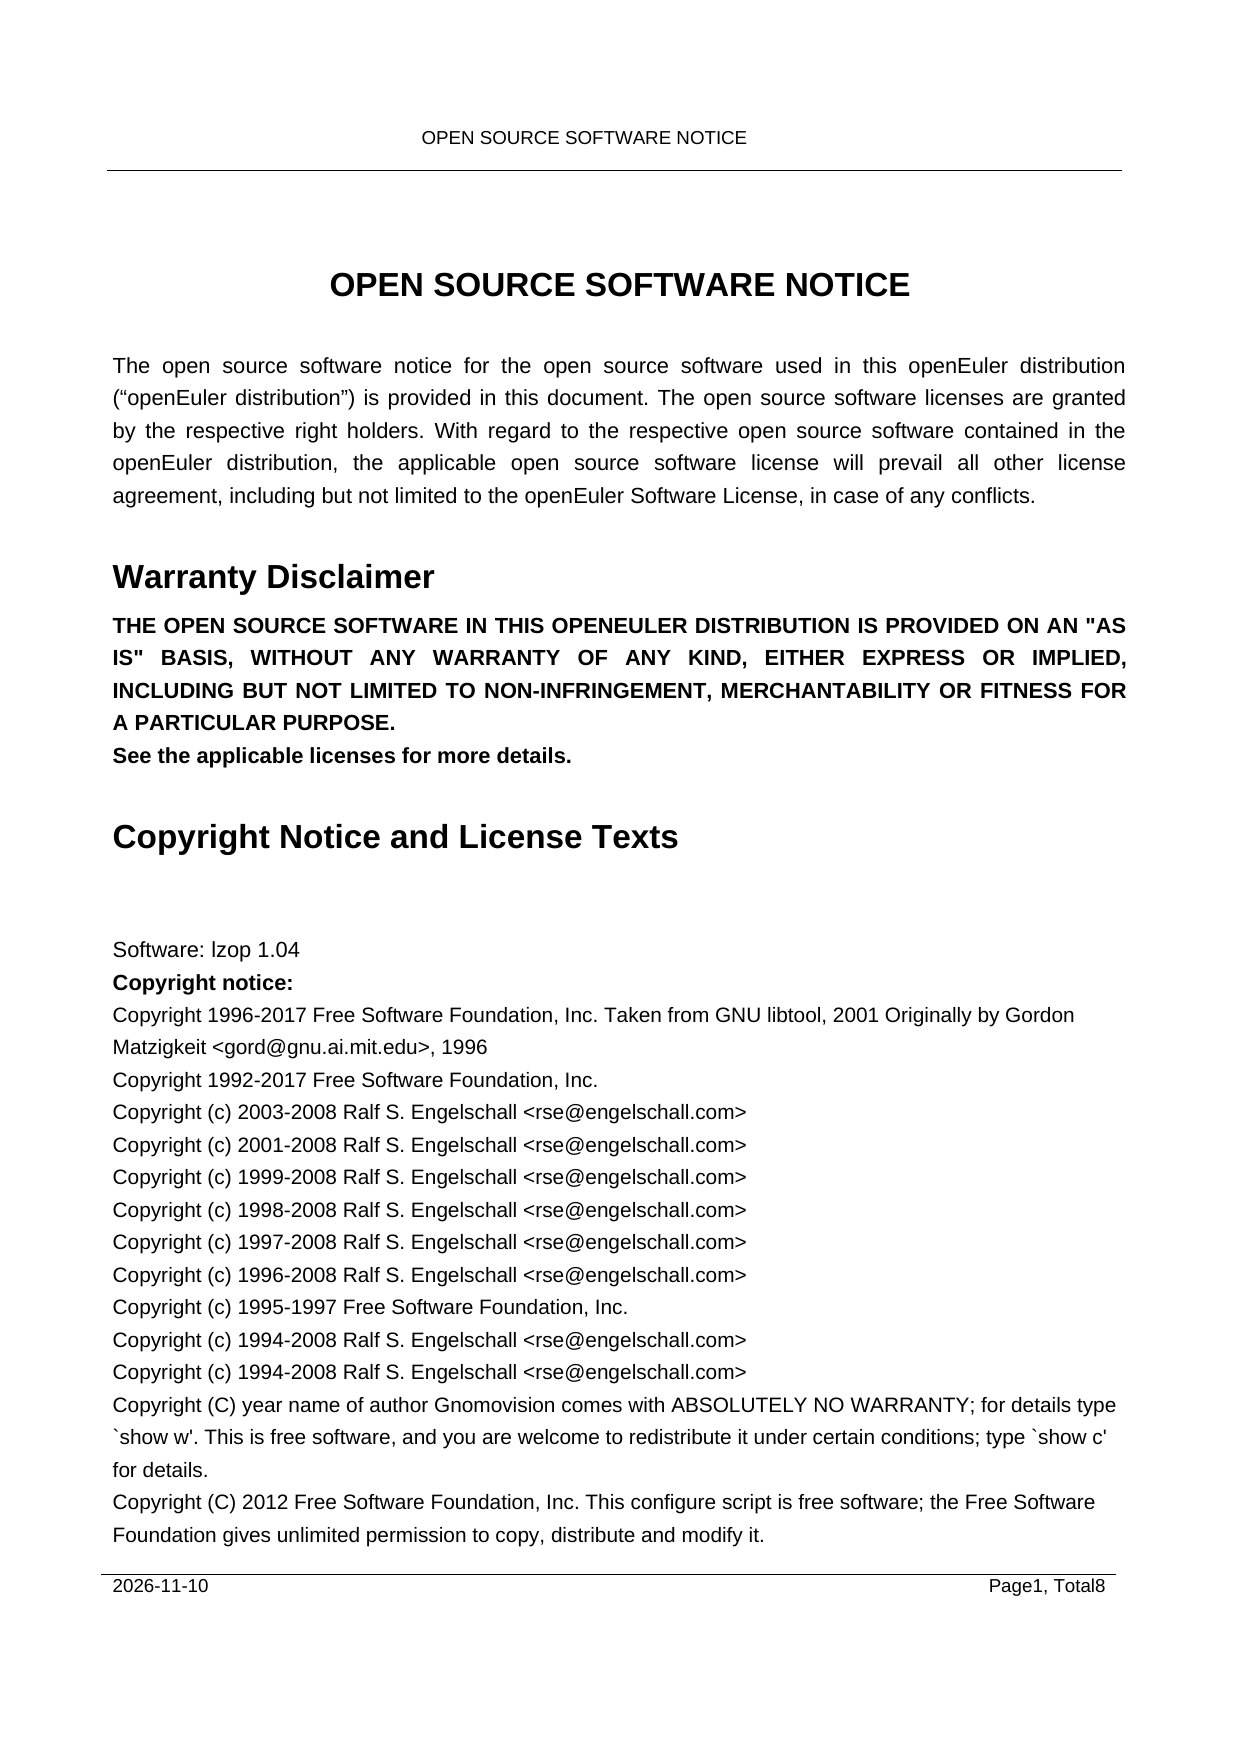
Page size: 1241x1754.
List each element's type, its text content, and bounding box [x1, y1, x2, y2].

text Copyright notice: [112, 966, 1128, 998]
text Copyright (c) 1994-2008 Ralf S. Engelschall <rse@engelschall.com> [112, 1356, 1128, 1388]
text Software: lzop 1.04 [112, 933, 1128, 966]
text Copyright (c) 1997-2008 Ralf S. Engelschall <rse@engelschall.com> [112, 1226, 1128, 1258]
text OPEN SOURCE SOFTWARE NOTICE [112, 251, 1128, 316]
text Copyright (c) 2001-2008 Ralf S. Engelschall <rse@engelschall.com> [112, 1128, 1128, 1161]
text Copyright (c) 1995-1997 Free Software Foundation, Inc. [112, 1291, 1128, 1323]
text The open source software notice for the open source software used in this openEuler distribution (“openEuler distribution”) is provided in this document. The open source software licenses are granted by the respective right holders. With regard to the respective open source software contained in the openEuler distribution, the applicable open source software license will prevail all other license agreement, including but not limited to the openEuler Software License, in case of any conflicts. [112, 349, 1128, 511]
text Copyright (c) 1996-2008 Ralf S. Engelschall <rse@engelschall.com> [112, 1258, 1128, 1291]
text Copyright (c) 1999-2008 Ralf S. Engelschall <rse@engelschall.com> [112, 1161, 1128, 1193]
text Warranty Disclaimer [112, 544, 1128, 609]
text Copyright (C) year name of author Gnomovision comes with ABSOLUTELY NO WARRANTY; for details type `show w'. This is free software, and you are welcome to redistribute it under certain conditions; type `show c' for details. [112, 1388, 1128, 1486]
text Copyright (c) 1994-2008 Ralf S. Engelschall <rse@engelschall.com> [112, 1323, 1128, 1356]
text Copyright Notice and License Texts [112, 804, 1128, 869]
text Copyright (c) 1998-2008 Ralf S. Engelschall <rse@engelschall.com> [112, 1193, 1128, 1226]
text Copyright (c) 2003-2008 Ralf S. Engelschall <rse@engelschall.com> [112, 1096, 1128, 1128]
text Copyright (C) 2012 Free Software Foundation, Inc. This configure script is free software; the Free Software Foundation gives unlimited permission to copy, distribute and modify it. [112, 1486, 1128, 1551]
text Copyright 1996-2017 Free Software Foundation, Inc. Taken from GNU libtool, 2001 Originally by Gordon Matzigkeit <gord@gnu.ai.mit.edu>, 1996 [112, 998, 1128, 1063]
text THE OPEN SOURCE SOFTWARE IN THIS OPENEULER DISTRIBUTION IS PROVIDED ON AN "AS IS" BASIS, WITHOUT ANY WARRANTY OF ANY KIND, EITHER EXPRESS OR IMPLIED, INCLUDING BUT NOT LIMITED TO NON-INFRINGEMENT, MERCHANTABILITY OR FITNESS FOR A PARTICULAR PURPOSE. See the applicable licenses for more details. [112, 609, 1128, 771]
text Copyright 1992-2017 Free Software Foundation, Inc. [112, 1063, 1128, 1096]
